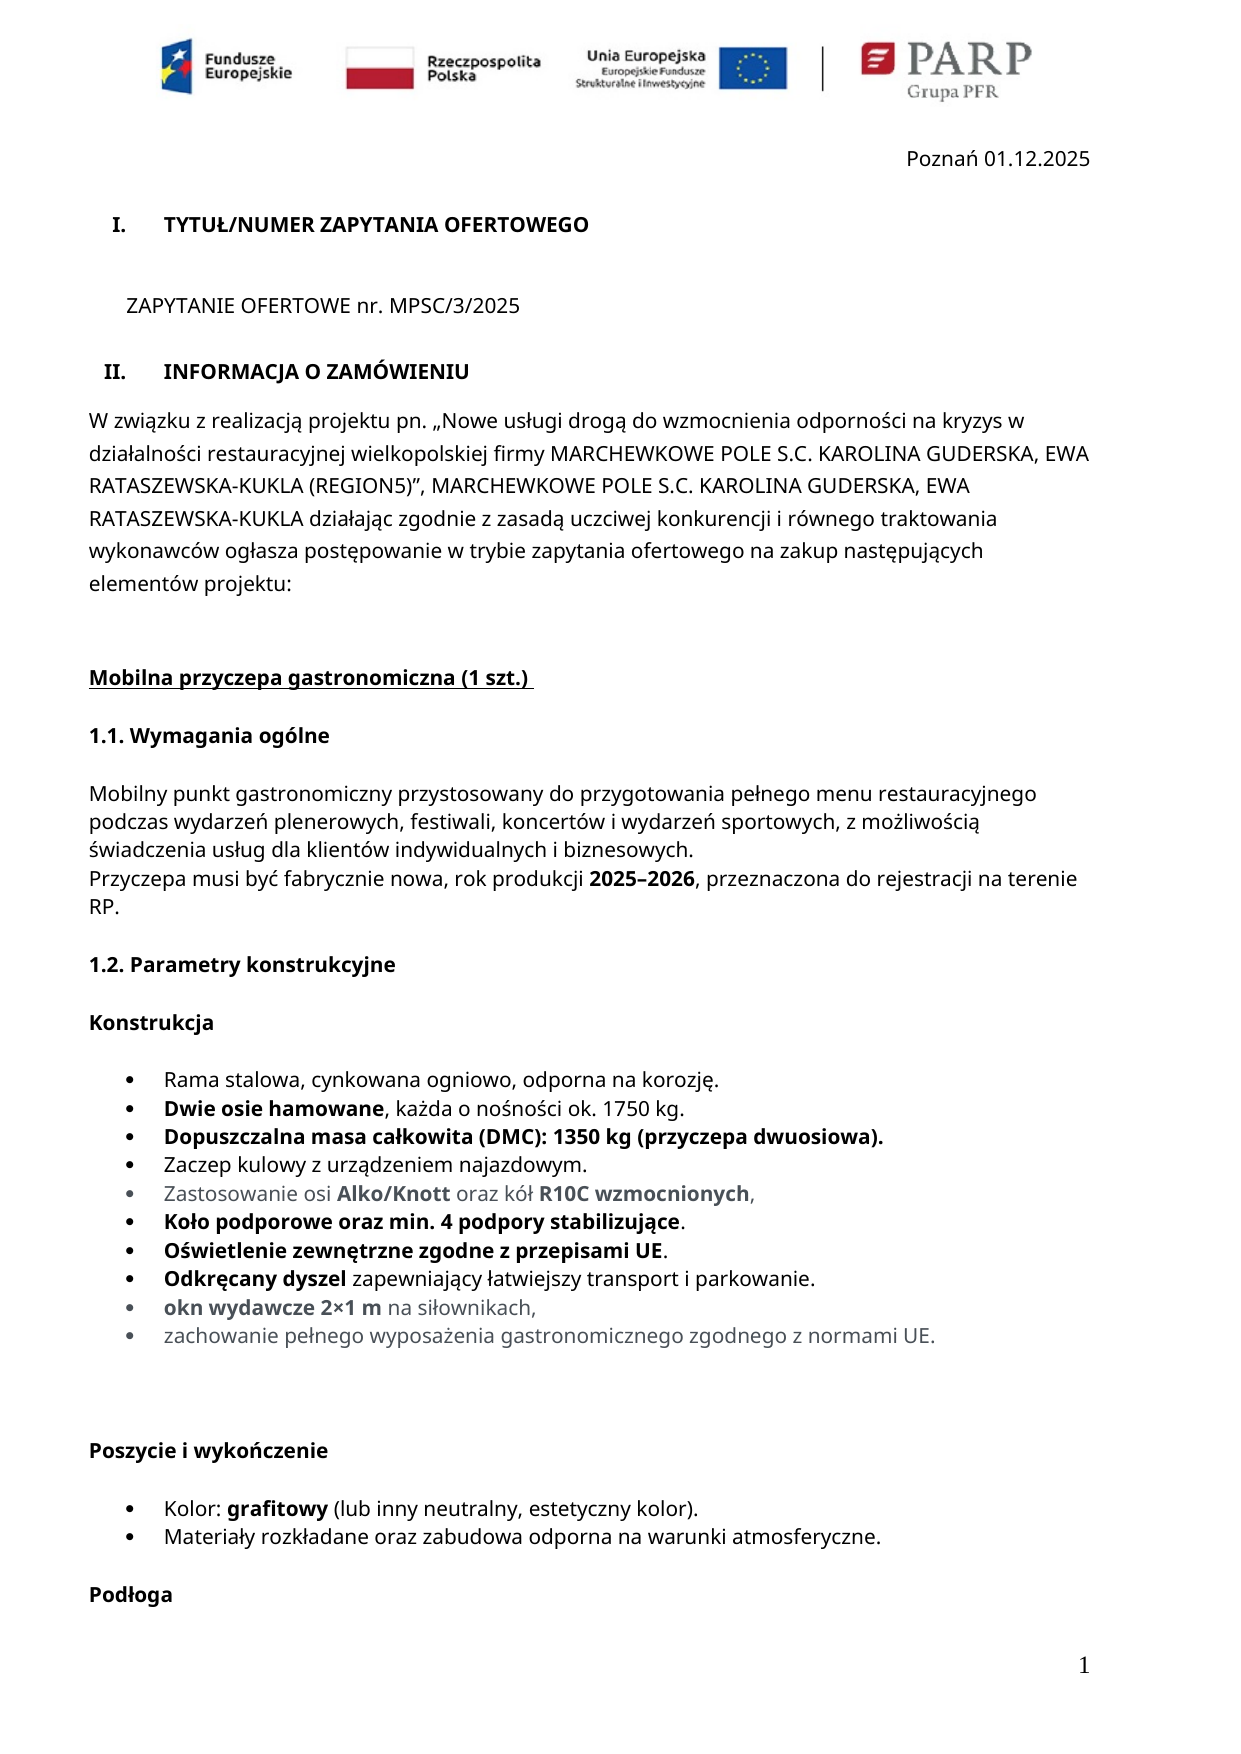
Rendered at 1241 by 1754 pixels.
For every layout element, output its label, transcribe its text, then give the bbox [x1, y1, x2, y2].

list Rama stalowa, cynkowana ogniowo, odporna na korozję. [126, 1065, 1090, 1094]
list INFORMACJA O ZAMÓWIENIU [126, 357, 1090, 385]
list TYTUŁ/NUMER ZAPYTANIA OFERTOWEGO [126, 210, 1090, 238]
list Zaczep kulowy z urządzeniem najazdowym. [126, 1151, 1090, 1179]
text W związku z realizacją projektu pn. „Nowe usługi drogą do wzmocnienia odporności na kryzys w działalności restauracyjnej wielkopolskiej firmy MARCHEWKOWE POLE S.C. KAROLINA GUDERSKA, EWA RATASZEWSKA-KUKLA (REGION5)”, MARCHEWKOWE POLE S.C. KAROLINA GUDERSKA, EWA RATASZEWSKA-KUKLA działając zgodnie z zasadą uczciwej konkurencji i równego traktowania wykonawców ogłasza postępowanie w trybie zapytania ofertowego na zakup następujących elementów projektu: [89, 406, 1090, 598]
list Oświetlenie zewnętrzne zgodne z przepisami UE. [126, 1236, 1090, 1264]
text 1.1. Wymagania ogólne [89, 721, 1090, 749]
text Podłoga [89, 1580, 1090, 1608]
picture [138, 14, 1041, 116]
list Materiały rozkładane oraz zabudowa odporna na warunki atmosferyczne. [126, 1522, 1090, 1551]
list Koło podporowe oraz min. 4 podpory stabilizujące. [126, 1207, 1090, 1236]
text Mobilna przyczepa gastronomiczna (1 szt.) [89, 663, 1090, 692]
list okn wydawcze 2×1 m na siłownikach, [126, 1293, 1090, 1321]
text ZAPYTANIE OFERTOWE nr. MPSC/3/2025 [126, 292, 1090, 320]
text 1.2. Parametry konstrukcyjne [89, 950, 1090, 978]
list Zastosowanie osi Alko/Knott oraz kół R10C wzmocnionych, [126, 1179, 1090, 1207]
text Poznań 01.12.2025 [89, 144, 1090, 173]
list Odkręcany dyszel zapewniający łatwiejszy transport i parkowanie. [126, 1264, 1090, 1293]
list Kolor: grafitowy (lub inny neutralny, estetyczny kolor). [126, 1494, 1090, 1522]
list Dopuszczalna masa całkowita (DMC): 1350 kg (przyczepa dwuosiowa). [126, 1122, 1090, 1151]
list zachowanie pełnego wyposażenia gastronomicznego zgodnego z normami UE. [126, 1321, 1090, 1350]
text Konstrukcja [89, 1008, 1090, 1036]
text Poszycie i wykończenie [89, 1436, 1090, 1465]
list Dwie osie hamowane, każda o nośności ok. 1750 kg. [126, 1094, 1090, 1122]
text Mobilny punkt gastronomiczny przystosowany do przygotowania pełnego menu restauracyjnego podczas wydarzeń plenerowych, festiwali, koncertów i wydarzeń sportowych, z możliwością świadczenia usług dla klientów indywidualnych i biznesowych. Przyczepa musi być fabrycznie nowa, rok produkcji 2025–2026, przeznaczona do rejestracji na terenie RP. [89, 779, 1090, 921]
